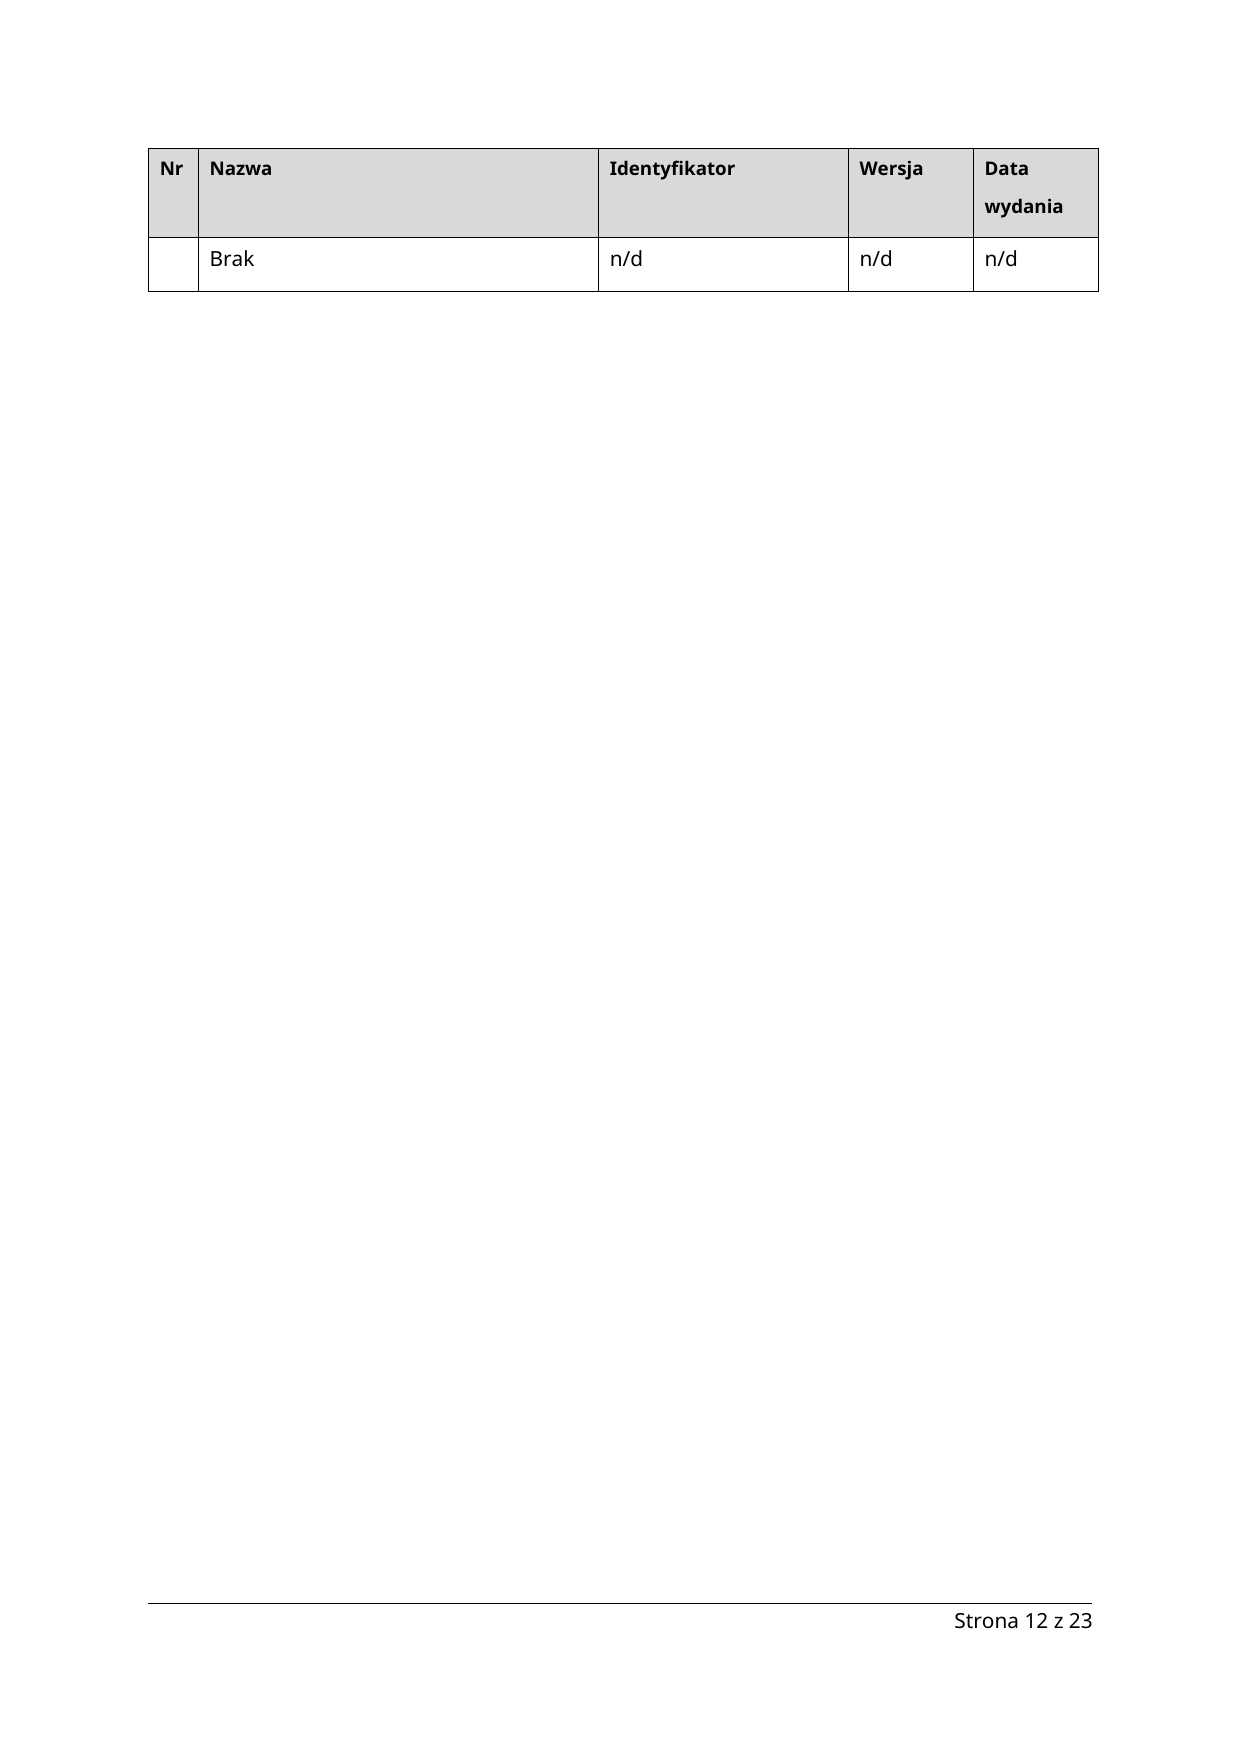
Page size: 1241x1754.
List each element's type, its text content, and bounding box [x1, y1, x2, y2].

table_cell Brak [199, 238, 598, 291]
table_cell n/d [849, 238, 973, 291]
table_header Nr [149, 149, 198, 237]
table_header Wersja [849, 149, 973, 237]
table_cell n/d [974, 238, 1098, 291]
table_cell [149, 238, 198, 291]
table_header Nazwa [199, 149, 598, 237]
table_cell n/d [599, 238, 848, 291]
table_header Identyfikator [599, 149, 848, 237]
table_header Data wydania [974, 149, 1098, 237]
